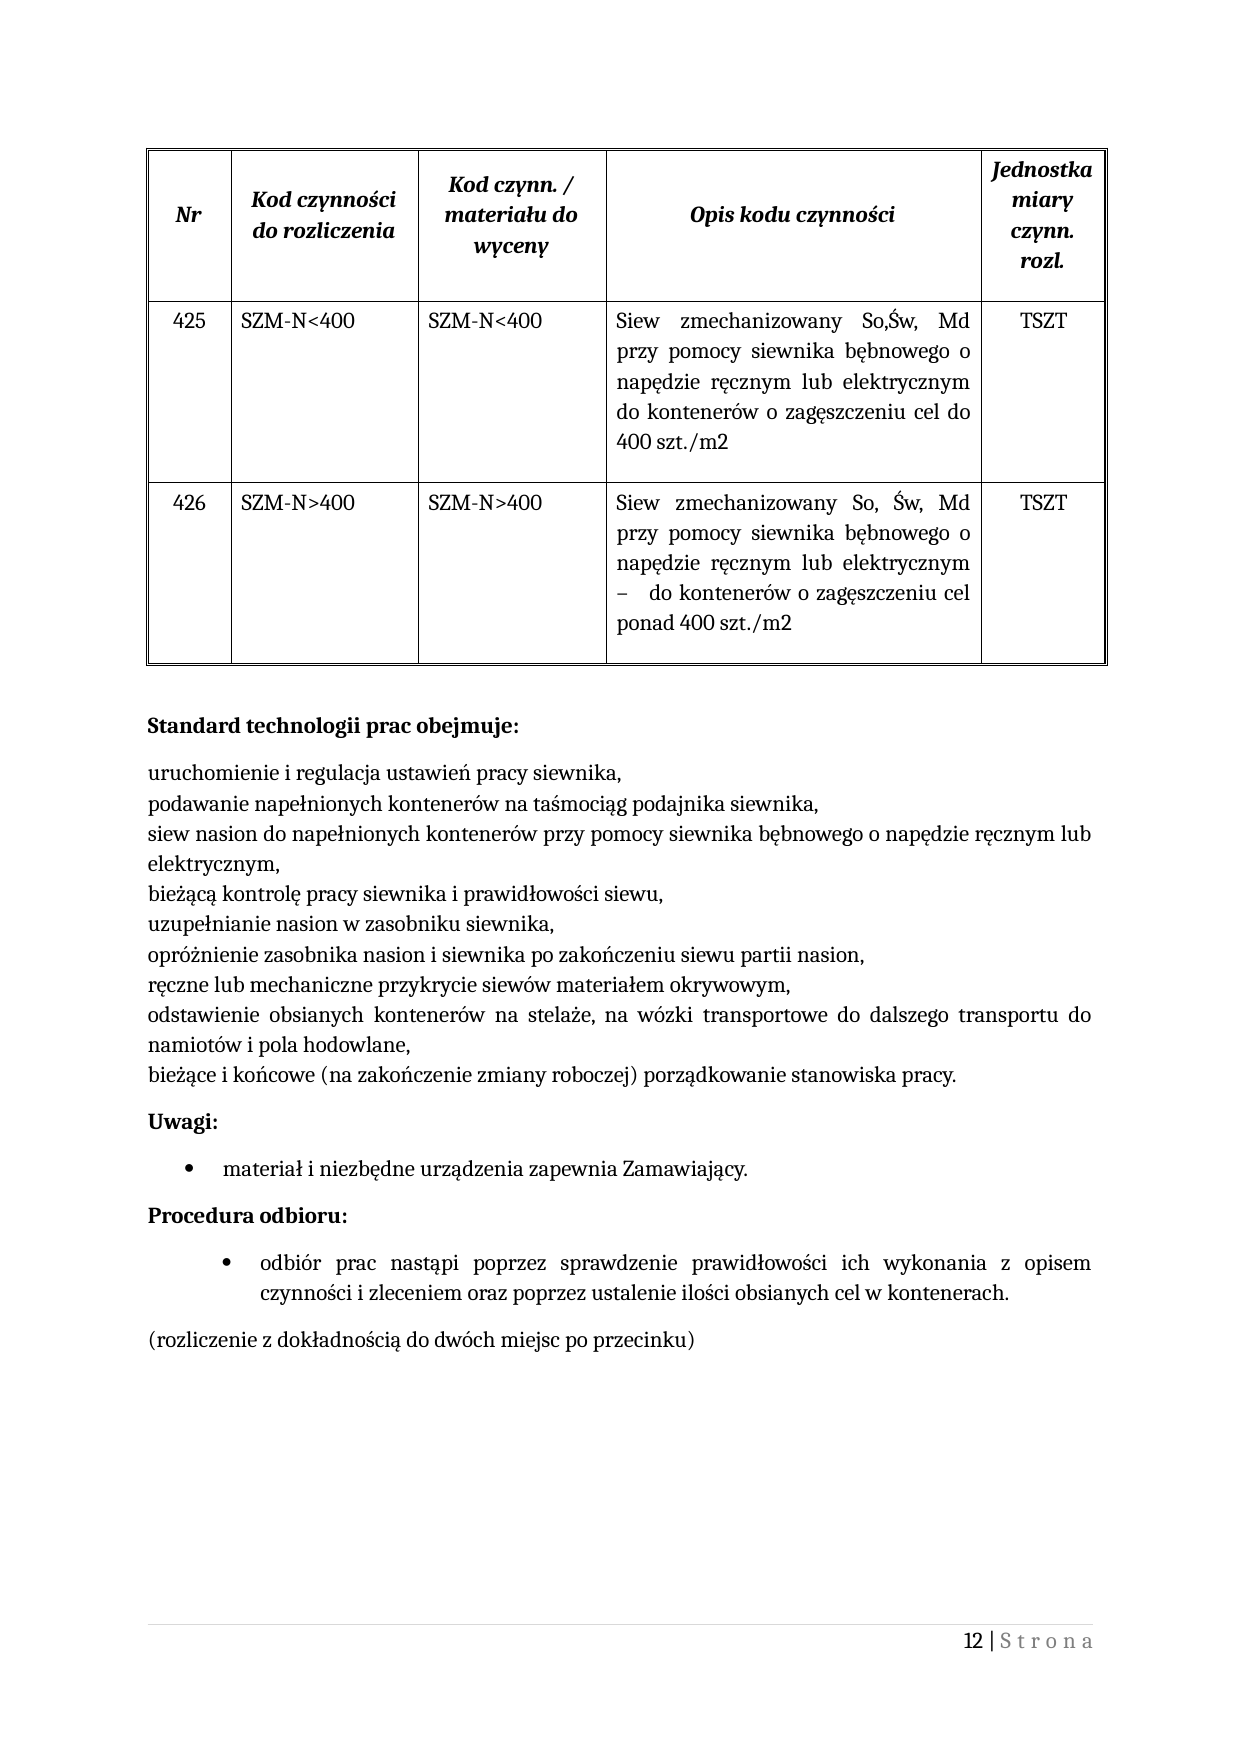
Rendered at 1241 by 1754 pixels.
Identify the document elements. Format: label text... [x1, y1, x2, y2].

table_cell 426 [149, 483, 231, 663]
list materiał i niezbędne urządzenia zapewnia Zamawiający. [185, 1156, 1093, 1182]
list uruchomienie i regulacja ustawień pracy siewnika, [148, 760, 1093, 786]
list siew nasion do napełnionych kontenerów przy pomocy siewnika bębnowego o napędzie ręcznym lub elektrycznym, [148, 821, 1093, 877]
table_cell SZM-N>400 [232, 483, 418, 663]
table_header Nr [149, 151, 231, 301]
list opróżnienie zasobnika nasion i siewnika po zakończeniu siewu partii nasion, [148, 941, 1093, 968]
list bieżące i końcowe (na zakończenie zmiany roboczej) porządkowanie stanowiska pracy. [148, 1062, 1093, 1088]
table_cell SZM-N<400 [232, 302, 418, 482]
list odstawienie obsianych kontenerów na stelaże, na wózki transportowe do dalszego transportu do namiotów i pola hodowlane, [148, 1002, 1093, 1058]
table_header Jednostka miary czynn. rozl. [982, 151, 1104, 301]
list uzupełnianie nasion w zasobniku siewnika, [148, 911, 1093, 937]
table_cell Siew zmechanizowany So, Św, Md przy pomocy siewnika bębnowego o napędzie ręcznym lub elektrycznym – do kontenerów o zagęszczeniu cel ponad 400 szt./m2 [607, 483, 981, 663]
table_cell Siew zmechanizowany So,Św, Md przy pomocy siewnika bębnowego o napędzie ręcznym lub elektrycznym do kontenerów o zagęszczeniu cel do 400 szt./m2 [607, 302, 981, 482]
table_header Kod czynności do rozliczenia [232, 151, 418, 301]
list bieżącą kontrolę pracy siewnika i prawidłowości siewu, [148, 881, 1093, 907]
list ręczne lub mechaniczne przykrycie siewów materiałem okrywowym, [148, 972, 1093, 998]
table_cell SZM-N>400 [419, 483, 606, 663]
text (rozliczenie z dokładnością do dwóch miejsc po przecinku) [148, 1327, 1093, 1353]
text Procedura odbioru: [148, 1203, 1093, 1229]
list podawanie napełnionych kontenerów na taśmociąg podajnika siewnika, [148, 790, 1093, 817]
table_header Opis kodu czynności [607, 151, 981, 301]
table_cell TSZT [982, 483, 1104, 663]
table_cell TSZT [982, 302, 1104, 482]
table_cell SZM-N<400 [419, 302, 606, 482]
text Standard technologii prac obejmuje: [148, 713, 1093, 739]
list odbiór prac nastąpi poprzez sprawdzenie prawidłowości ich wykonania z opisem czynności i zleceniem oraz poprzez ustalenie ilości obsianych cel w kontenerach. [223, 1250, 1093, 1306]
text Uwagi: [148, 1109, 1093, 1135]
table_header Kod czynn. / materiału do wyceny [419, 151, 606, 301]
table_cell 425 [149, 302, 231, 482]
